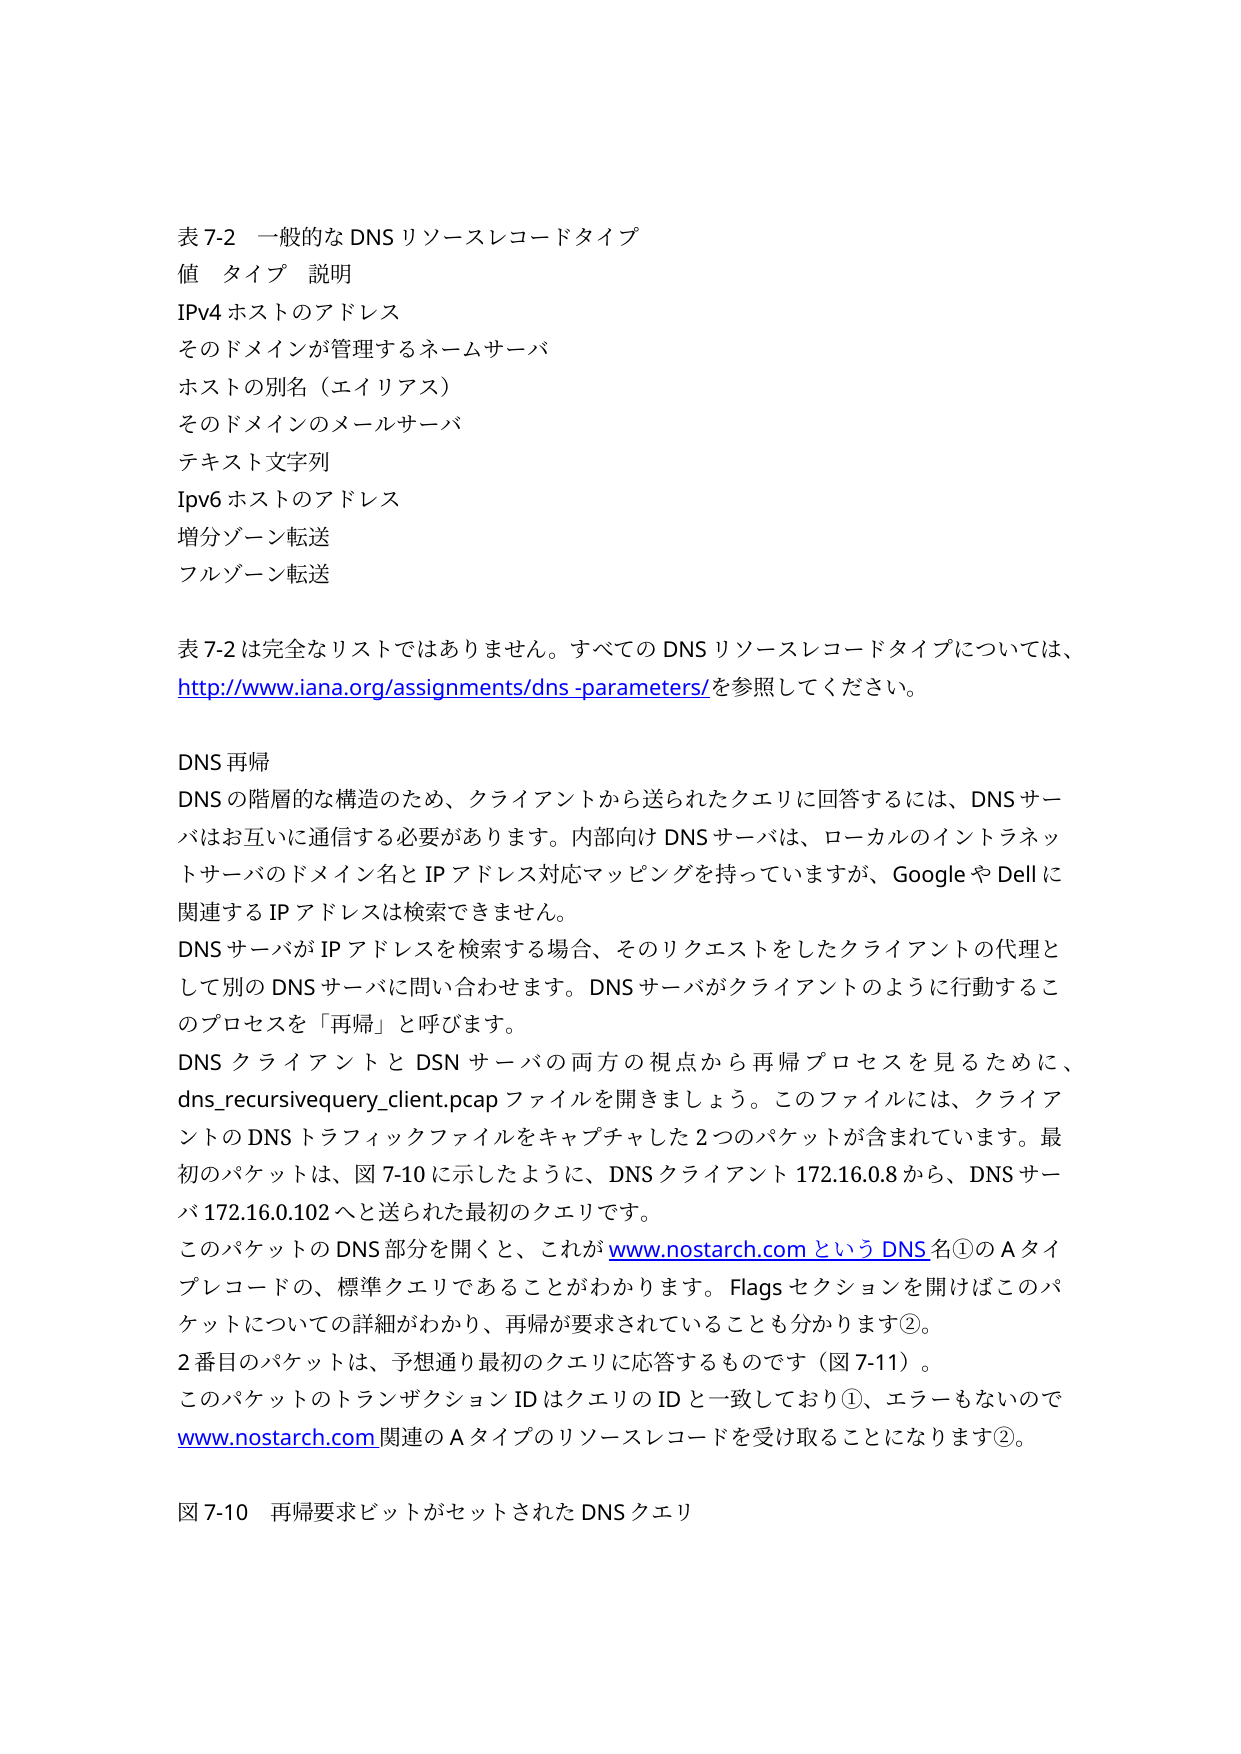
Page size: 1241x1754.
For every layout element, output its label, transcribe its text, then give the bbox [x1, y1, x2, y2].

text IPv4ホストのアドレス [177, 292, 1063, 329]
text このパケットのDNS部分を開くと、これがwww.nostarch.comというDNS名①のAタイプレコードの、標準クエリであることがわかります。Flagsセクションを開けばこのパケットについての詳細がわかり、再帰が要求されていることも分かります②。 [177, 1229, 1063, 1342]
text DNSの階層的な構造のため、クライアントから送られたクエリに回答するには、DNSサーバはお互いに通信する必要があります。内部向けDNSサーバは、ローカルのイントラネットサーバのドメイン名とIPアドレス対応マッピングを持っていますが、GoogleやDellに関連するIPアドレスは検索できません。 [177, 779, 1063, 929]
text そのドメインが管理するネームサーバ [177, 329, 1063, 367]
text 表7-2は完全なリストではありません。すべてのDNSリソースレコードタイプについては、http://www.iana.org/assignments/dns -parameters/を参照してください。 [177, 629, 1063, 704]
text フルゾーン転送 [177, 554, 1063, 592]
text DNSサーバがIPアドレスを検索する場合、そのリクエストをしたクライアントの代理として別のDNSサーバに問い合わせます。DNSサーバがクライアントのように行動するこのプロセスを「再帰」と呼びます。 [177, 929, 1063, 1042]
text DNSクライアントとDSNサーバの両方の視点から再帰プロセスを見るために、dns_recursivequery_client.pcapファイルを開きましょう。このファイルには、クライアントのDNSトラフィックファイルをキャプチャした2つのパケットが含まれています。最初のパケットは、図7-10に示したように、DNSクライアント172.16.0.8から、DNSサーバ172.16.0.102へと送られた最初のクエリです。 [177, 1042, 1063, 1229]
text 値 タイプ 説明 [177, 254, 1063, 292]
text テキスト文字列 [177, 442, 1063, 479]
text DNS再帰 [177, 742, 1063, 779]
text 2番目のパケットは、予想通り最初のクエリに応答するものです（図7-11）。 [177, 1342, 1063, 1379]
text 表7-2 一般的なDNSリソースレコードタイプ [177, 217, 1063, 254]
text ホストの別名（エイリアス） [177, 367, 1063, 404]
text 図7-10 再帰要求ビットがセットされたDNSクエリ [177, 1492, 1063, 1529]
text Ipv6ホストのアドレス [177, 479, 1063, 517]
text そのドメインのメールサーバ [177, 404, 1063, 442]
text 増分ゾーン転送 [177, 517, 1063, 554]
text このパケットのトランザクションIDはクエリのIDと一致しており①、エラーもないので、www.nostarch.com関連のAタイプのリソースレコードを受け取ることになります②。 [177, 1379, 1063, 1454]
